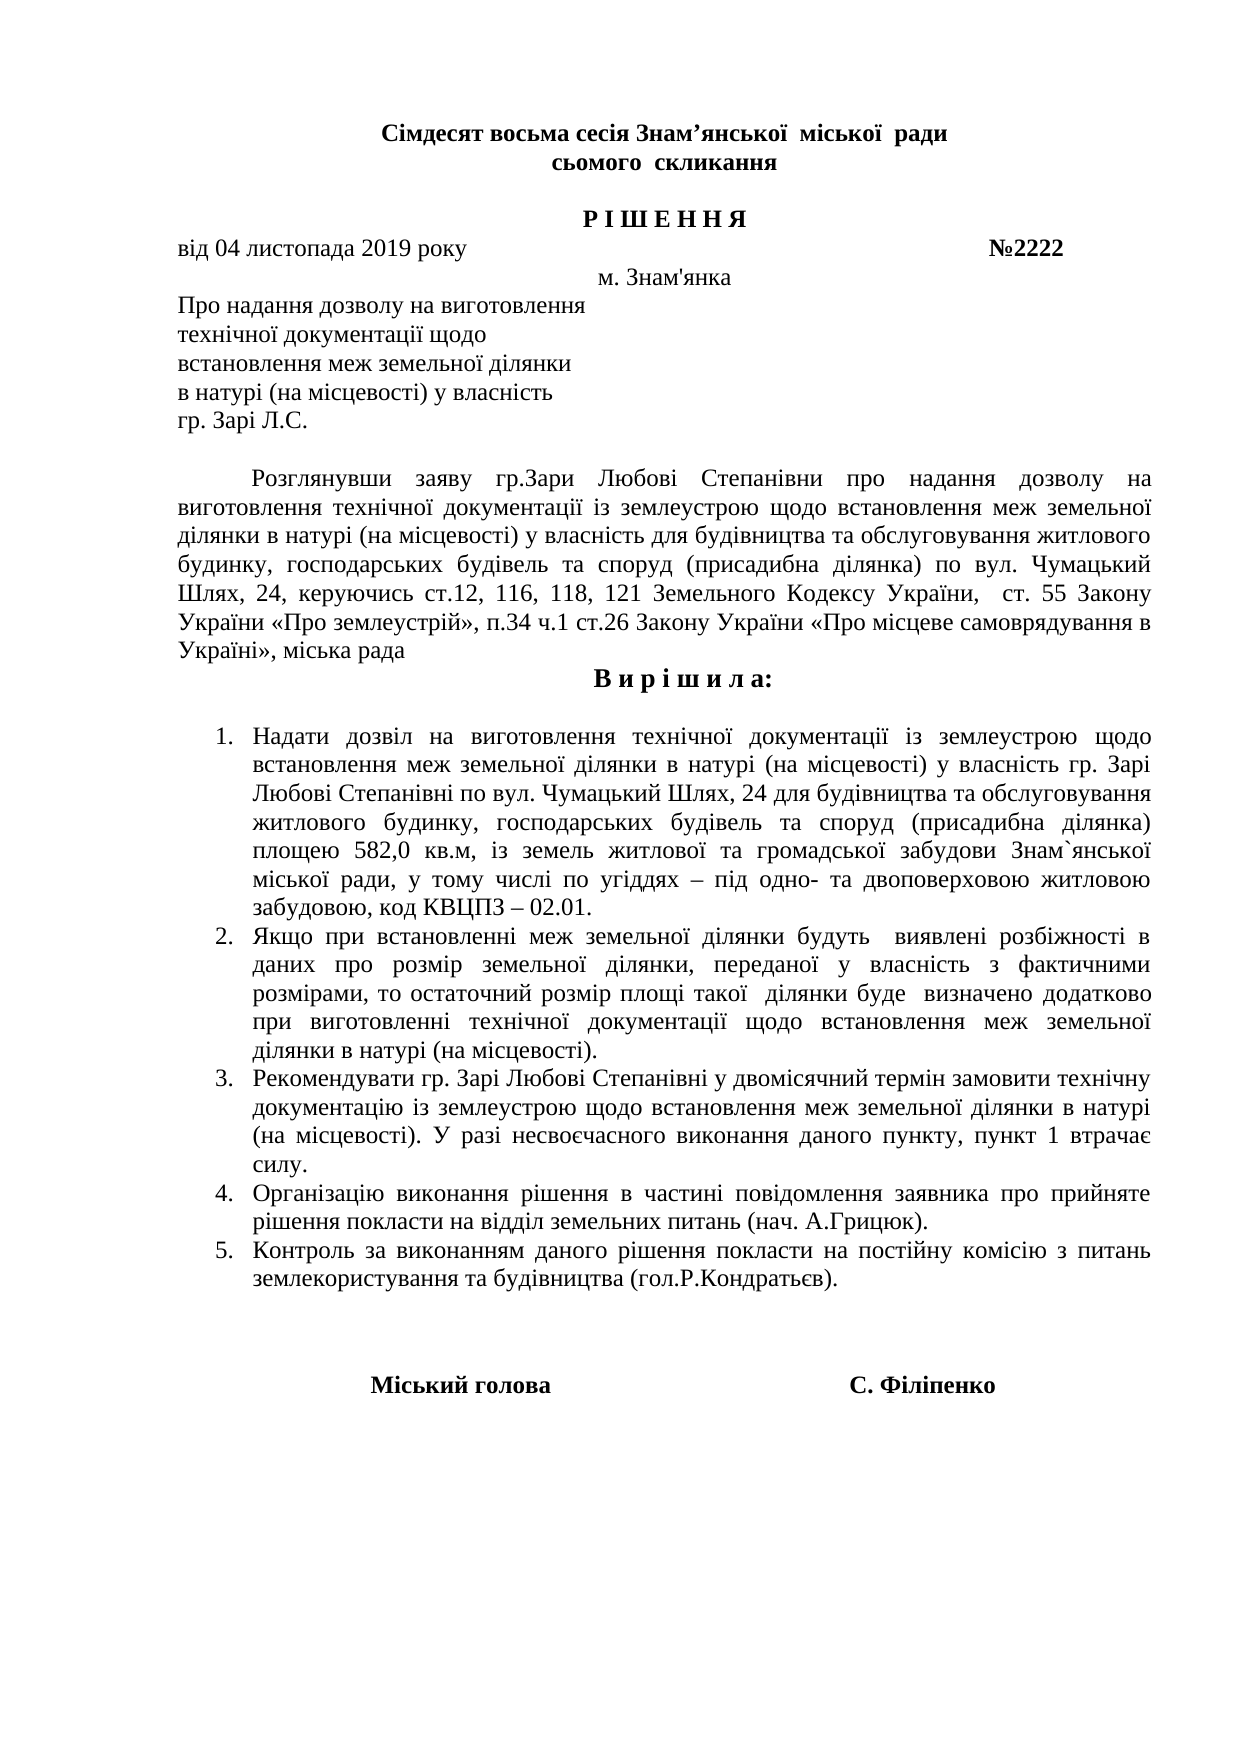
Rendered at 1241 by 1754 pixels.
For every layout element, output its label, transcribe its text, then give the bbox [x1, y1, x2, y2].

list Надати дозвіл на виготовлення технічної документації із землеустрою щодо встановлення меж земельної ділянки в натурі (на місцевості) у власність гр. Зарі Любові Степанівні по вул. Чумацький Шлях, 24 для будівництва та обслуговування житлового будинку, господарських будівель та споруд (присадибна ділянка) площею 582,0 кв.м, із земель житлової та громадської забудови Знам`янської міської ради, у тому числі по угіддях – під одно- та двоповерховою житловою забудовою, код КВЦПЗ – 02.01. [215, 721, 1152, 921]
text гр. Зарі Л.С. [177, 406, 616, 434]
text сьомого скликання [177, 147, 1152, 176]
text Сімдесят восьма сесія Знам’янської міської ради [177, 118, 1152, 147]
text Р І Ш Е Н Н Я [177, 204, 1152, 233]
text від 04 листопада 2019 року №2222 [177, 233, 1152, 262]
text Міський голова С. Філіпенко [215, 1370, 1152, 1399]
text Розглянувши заяву гр.Зари Любові Степанівни про надання дозволу на виготовлення технічної документації із землеустрою щодо встановлення меж земельної ділянки в натурі (на місцевості) у власність для будівництва та обслуговування житлового будинку, господарських будівель та споруд (присадибна ділянка) по вул. Чумацький Шлях, 24, керуючись ст.12, 116, 118, 121 Земельного Кодексу України, ст. 55 Закону України «Про землеустрій», п.34 ч.1 ст.26 Закону України «Про місцеве самоврядування в Україні», міська рада [177, 463, 1152, 664]
list Контроль за виконанням даного рішення покласти на постійну комісію з питань землекористування та будівництва (гол.Р.Кондратьєв). [215, 1235, 1152, 1292]
list Рекомендувати гр. Зарі Любові Степанівні у двомісячний термін замовити технічну документацію із землеустрою щодо встановлення меж земельної ділянки в натурі (на місцевості). У разі несвоєчасного виконання даного пункту, пункт 1 втрачає силу. [215, 1064, 1152, 1178]
text Про надання дозволу на виготовлення технічної документації щодо встановлення меж земельної ділянки в натурі (на місцевості) у власність [177, 291, 590, 406]
text м. Знам'янка [177, 262, 1152, 291]
list Якщо при встановленні меж земельної ділянки будуть виявлені розбіжності в даних про розмір земельної ділянки, переданої у власність з фактичними розмірами, то остаточний розмір площі такої ділянки буде визначено додатково при виготовленні технічної документації щодо встановлення меж земельної ділянки в натурі (на місцевості). [215, 921, 1152, 1064]
list Організацію виконання рішення в частині повідомлення заявника про прийняте рішення покласти на відділ земельних питань (нач. А.Грицюк). [215, 1178, 1152, 1235]
text В и р і ш и л а: [215, 664, 1152, 693]
